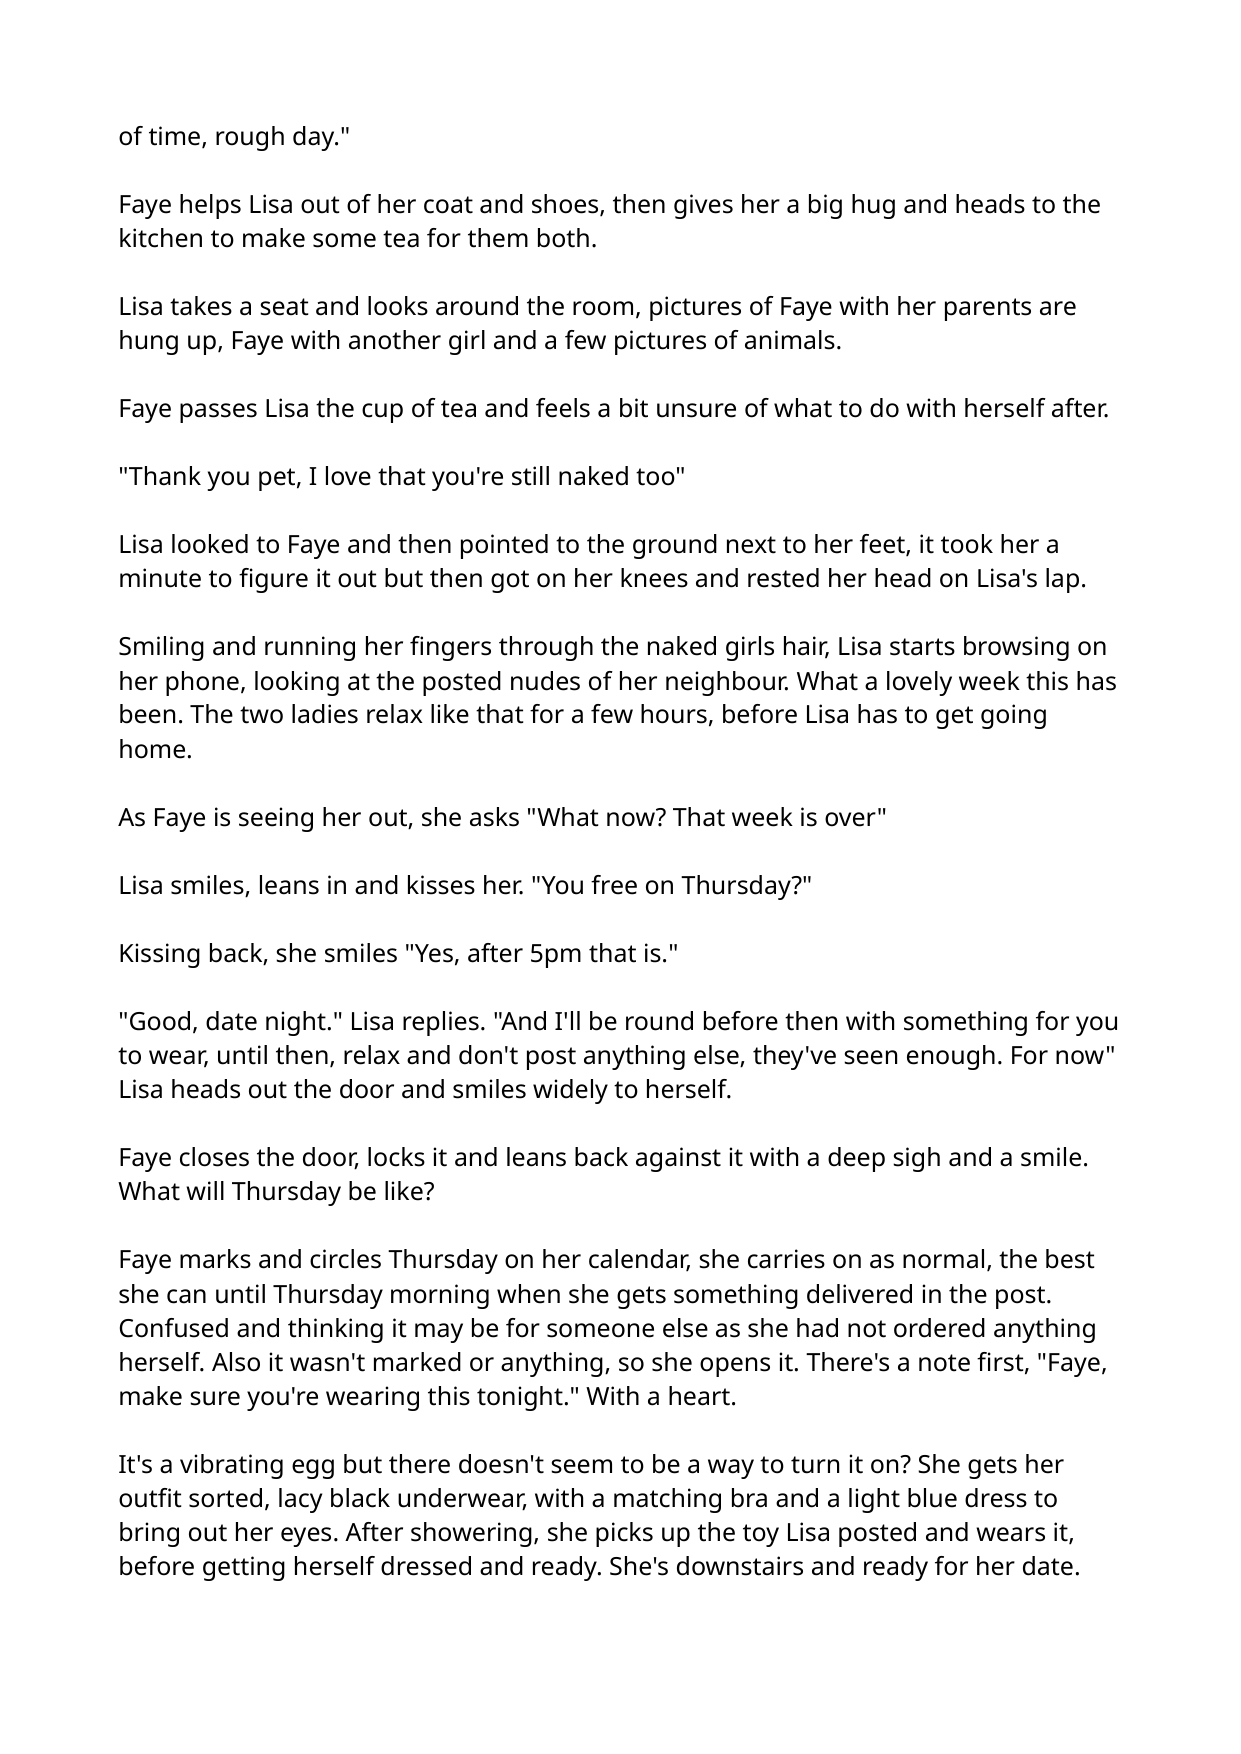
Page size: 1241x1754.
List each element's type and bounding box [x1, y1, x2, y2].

text [118, 118, 1122, 1583]
